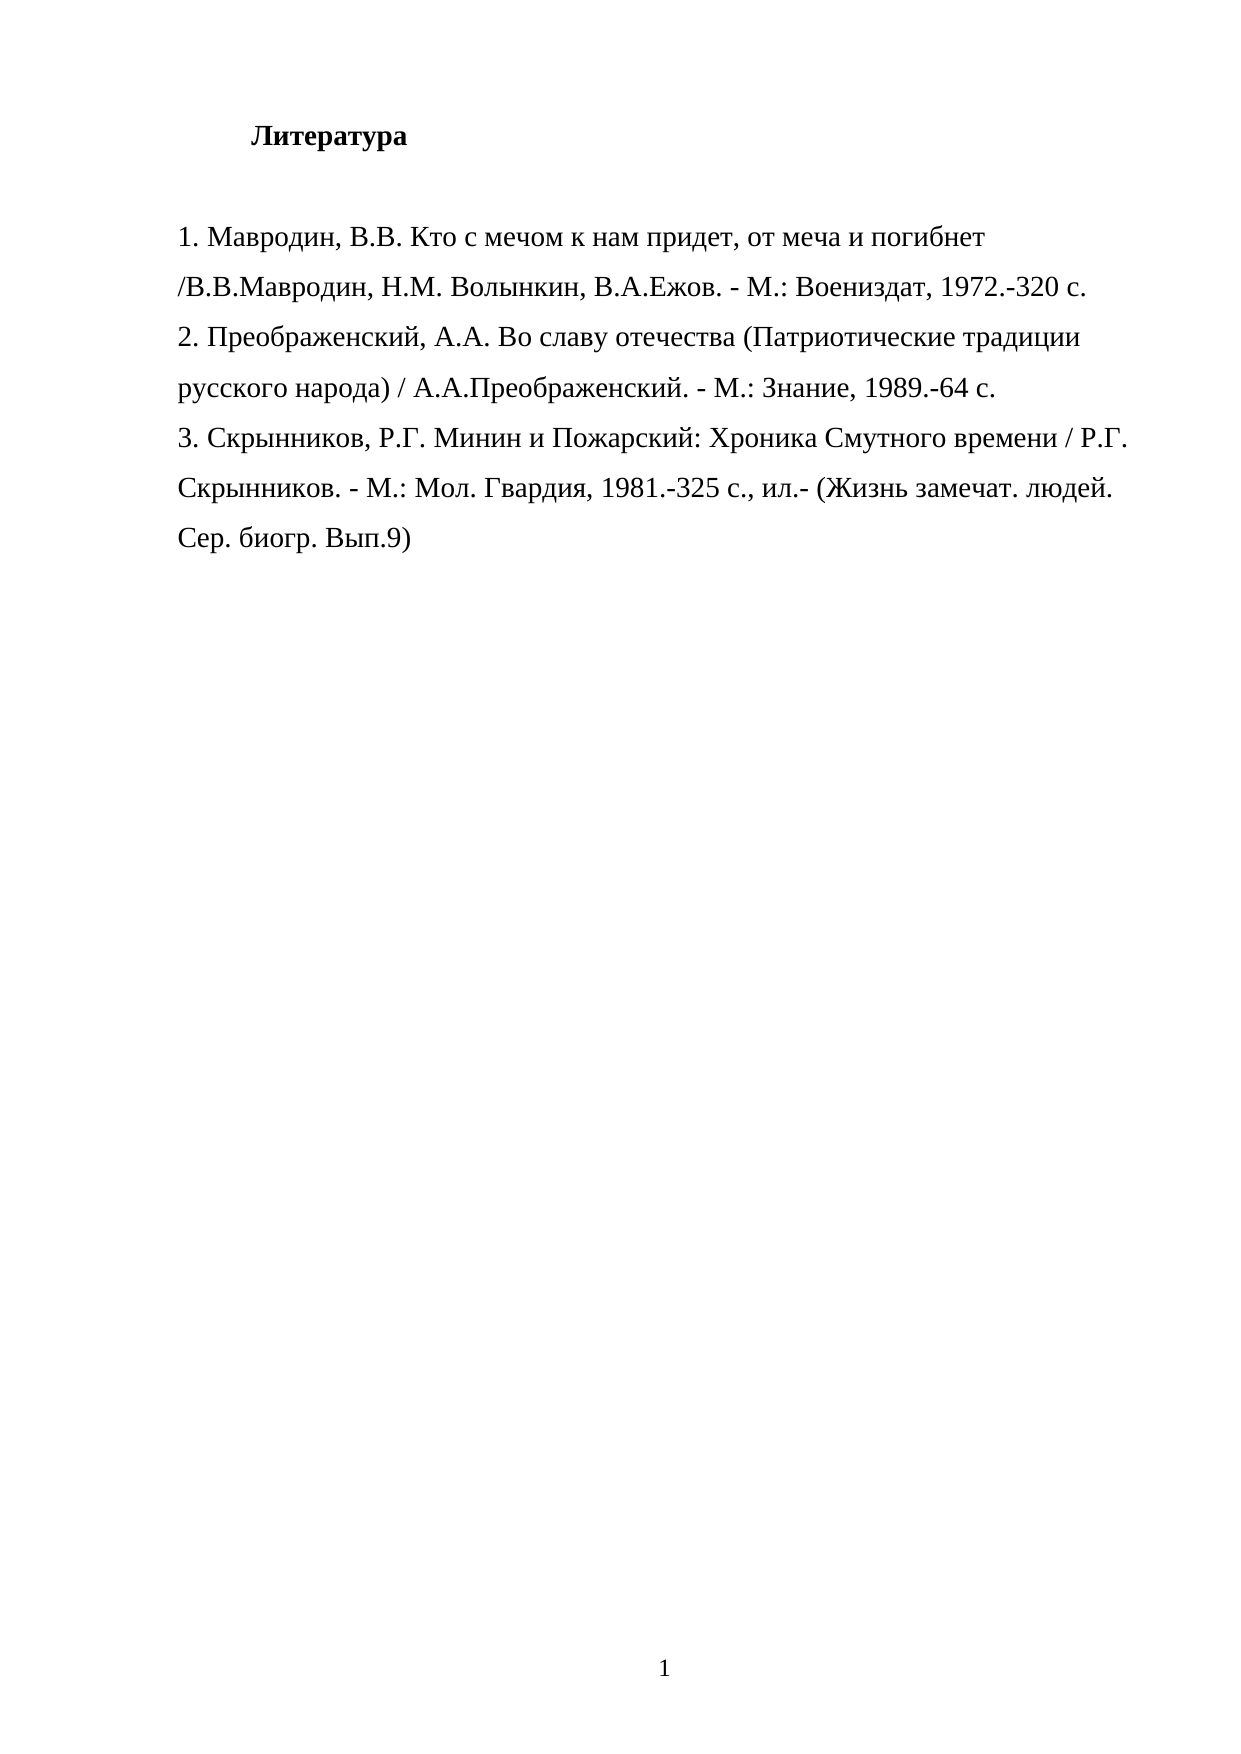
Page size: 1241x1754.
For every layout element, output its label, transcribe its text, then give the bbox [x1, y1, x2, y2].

list Преображенский, А.А. Во славу отечества (Патриотические традиции русского народа) / А.А.Преображенский. - М.: Знание, 1989.-64 с. [177, 319, 1152, 403]
list Мавродин, В.В. Кто с мечом к нам придет, от меча и погибнет /В.В.Мавродин, Н.М. Волынкин, В.А.Ежов. - М.: Воениздат, 1972.-320 с. [177, 219, 1152, 303]
list Скрынников, Р.Г. Минин и Пожарский: Хроника Смутного времени / Р.Г. Скрынников. - М.: Мол. Гвардия, 1981.-325 с., ил.- (Жизнь замечат. людей. Сер. биогр. Вып.9) [177, 420, 1152, 554]
text Литература [177, 118, 1152, 152]
